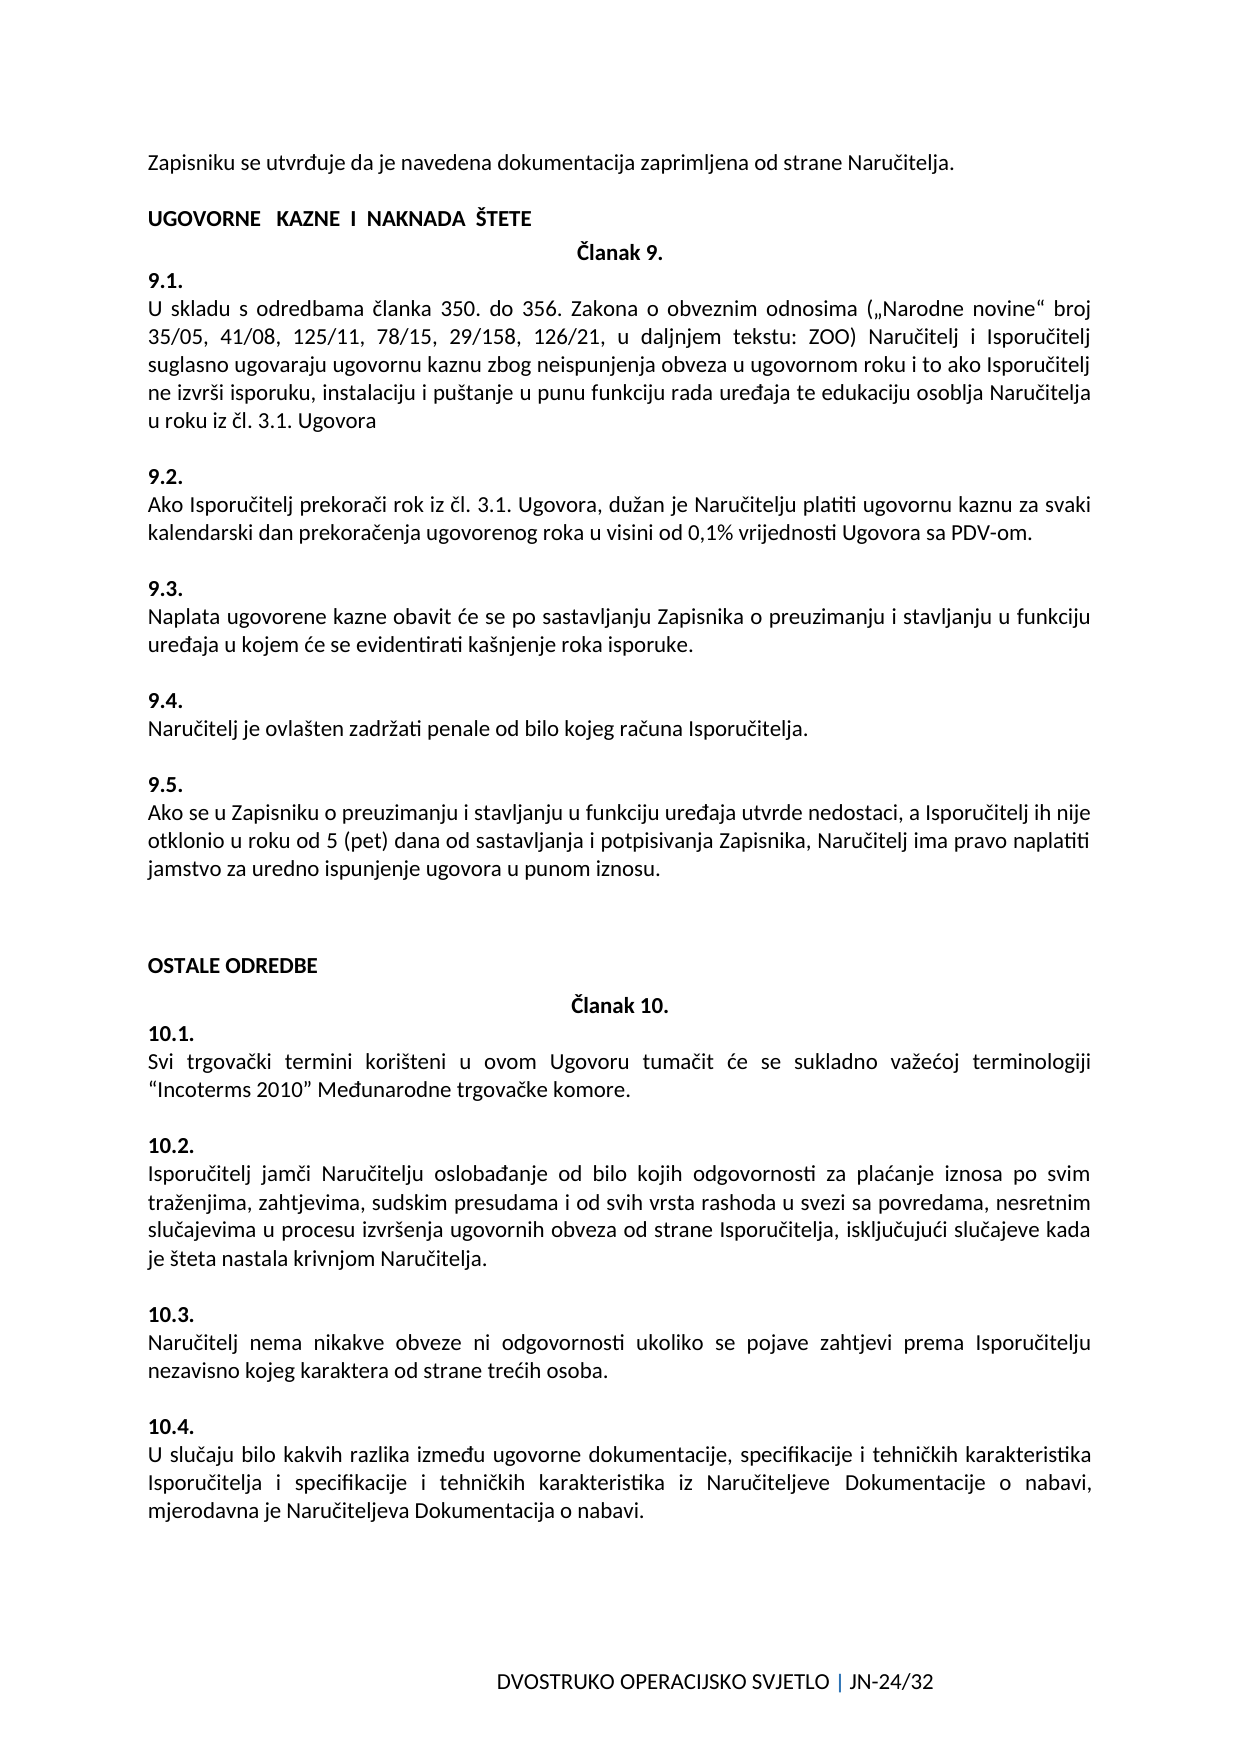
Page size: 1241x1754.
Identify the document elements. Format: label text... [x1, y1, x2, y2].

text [148, 148, 1093, 176]
text Isporučitelj jamči Naručitelju oslobađanje od bilo kojih odgovornosti za plaćanje iznosa po svim traženjima, zahtjevima, sudskim presudama i od svih vrsta rashoda u svezi sa povredama, nesretnim slučajevima u procesu izvršenja ugovornih obveza od strane Isporučitelja, isključujući slučajeve kada je šteta nastala krivnjom Naručitelja. [148, 1159, 1093, 1272]
text Naručitelj je ovlašten zadržati penale od bilo kojeg računa Isporučitelja. [148, 714, 1093, 742]
text 9.5. [148, 770, 1093, 798]
text Članak 10. [148, 991, 1093, 1019]
text 9.3. [148, 574, 1093, 602]
text U skladu s odredbama članka 350. do 356. Zakona o obveznim odnosima („Narodne novine“ broj 35/05, 41/08, 125/11, 78/15, 29/158, 126/21, u daljnjem tekstu: ZOO) Naručitelj i Isporučitelj suglasno ugovaraju ugovornu kaznu zbog neispunjenja obveza u ugovornom roku i to ako Isporučitelj ne izvrši isporuku, instalaciju i puštanje u punu funkciju rada uređaja te edukaciju osoblja Naručitelja u roku iz čl. 3.1. Ugovora [148, 294, 1093, 434]
text 10.4. [148, 1412, 1093, 1440]
text 10.2. [148, 1132, 1093, 1159]
text Naručitelj nema nikakve obveze ni odgovornosti ukoliko se pojave zahtjevi prema Isporučitelju nezavisno kojeg karaktera od strane trećih osoba. [148, 1328, 1093, 1384]
text UGOVORNE KAZNE I NAKNADA ŠTETE [148, 204, 1093, 232]
text OSTALE ODREDBE [148, 951, 1093, 979]
text Ako Isporučitelj prekorači rok iz čl. 3.1. Ugovora, dužan je Naručitelju platiti ugovornu kaznu za svaki kalendarski dan prekoračenja ugovorenog roka u visini od 0,1% vrijednosti Ugovora sa PDV-om. [148, 490, 1093, 546]
text Članak 9. [148, 238, 1093, 266]
text U slučaju bilo kakvih razlika između ugovorne dokumentacije, specifikacije i tehničkih karakteristika Isporučitelja i specifikacije i tehničkih karakteristika iz Naručiteljeve Dokumentacije o nabavi, mjerodavna je Naručiteljeva Dokumentacija o nabavi. [148, 1440, 1093, 1524]
text 9.4. [148, 686, 1093, 714]
text Ako se u Zapisniku o preuzimanju i stavljanju u funkciju uređaja utvrde nedostaci, a Isporučitelj ih nije otklonio u roku od 5 (pet) dana od sastavljanja i potpisivanja Zapisnika, Naručitelj ima pravo naplatiti jamstvo za uredno ispunjenje ugovora u punom iznosu. [148, 798, 1093, 882]
text Naplata ugovorene kazne obavit će se po sastavljanju Zapisnika o preuzimanju i stavljanju u funkciju uređaja u kojem će se evidentirati kašnjenje roka isporuke. [148, 602, 1093, 658]
text Svi trgovački termini korišteni u ovom Ugovoru tumačit će se sukladno važećoj terminologiji “Incoterms 2010” Međunarodne trgovačke komore. [148, 1047, 1093, 1103]
text 10.3. [148, 1300, 1093, 1328]
text 9.2. [148, 462, 1093, 490]
text 9.1. [148, 266, 1093, 294]
text 10.1. [148, 1019, 1093, 1047]
